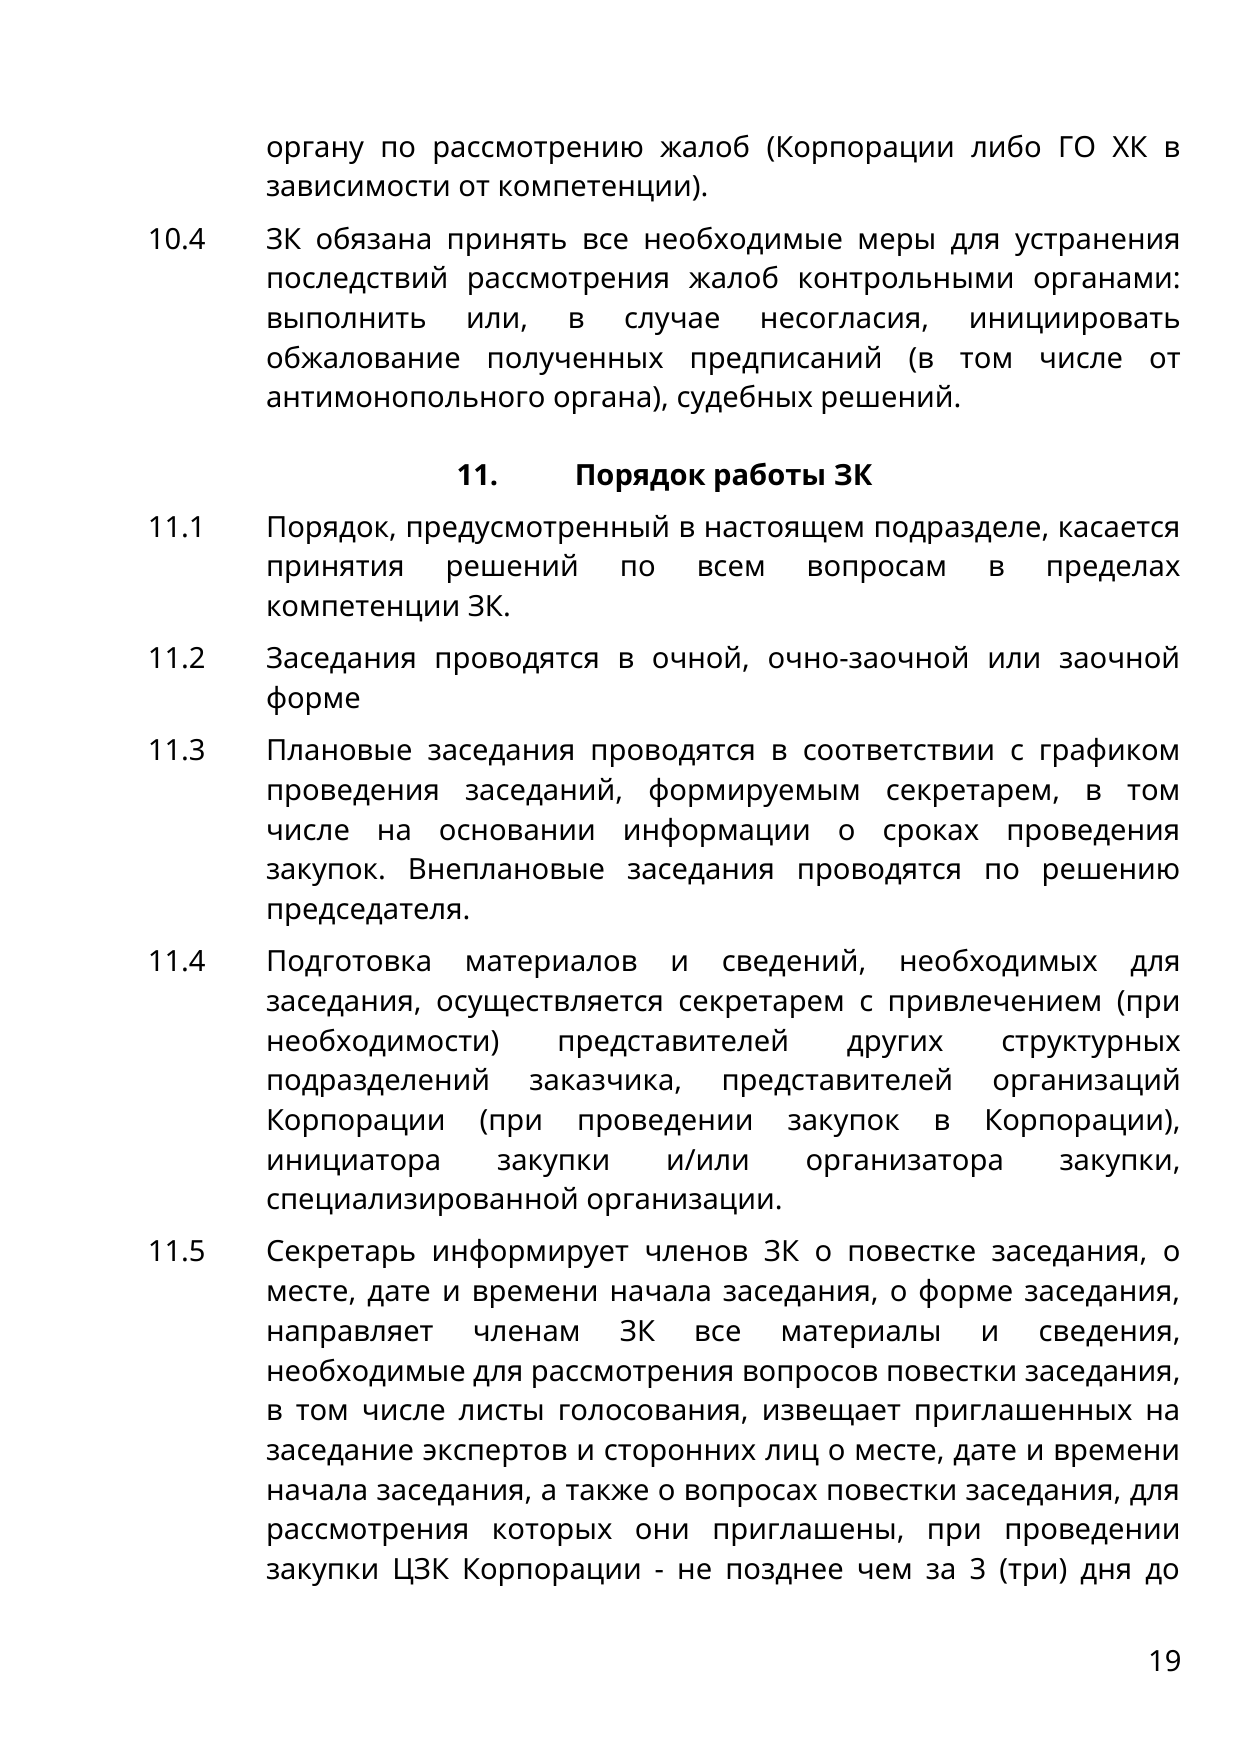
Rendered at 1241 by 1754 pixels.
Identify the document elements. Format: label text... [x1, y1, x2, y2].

text Плановые заседания проводятся в соответствии с графиком проведения заседаний, формируемым секретарем, в том числе на основании информации о сроках проведения закупок. Внеплановые заседания проводятся по решению председателя. [148, 729, 1181, 928]
text Порядок, предусмотренный в настоящем подразделе, касается принятия решений по всем вопросам в пределах компетенции ЗК. [148, 506, 1181, 625]
text ЗК обязана принять все необходимые меры для устранения последствий рассмотрения жалоб контрольными органами: выполнить или, в случае несогласия, инициировать обжалование полученных предписаний (в том числе от антимонопольного органа), судебных решений. [148, 218, 1181, 416]
text Подготовка материалов и сведений, необходимых для заседания, осуществляется секретарем с привлечением (при необходимости) представителей других структурных подразделений заказчика, представителей организаций Корпорации (при проведении закупок в Корпорации), инициатора закупки и/или организатора закупки, специализированной организации. [148, 940, 1181, 1218]
text Заседания проводятся в очной, очно-заочной или заочной форме [148, 638, 1181, 717]
list Порядок работы ЗК [148, 454, 1181, 493]
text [148, 1231, 1181, 1588]
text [148, 126, 1181, 205]
